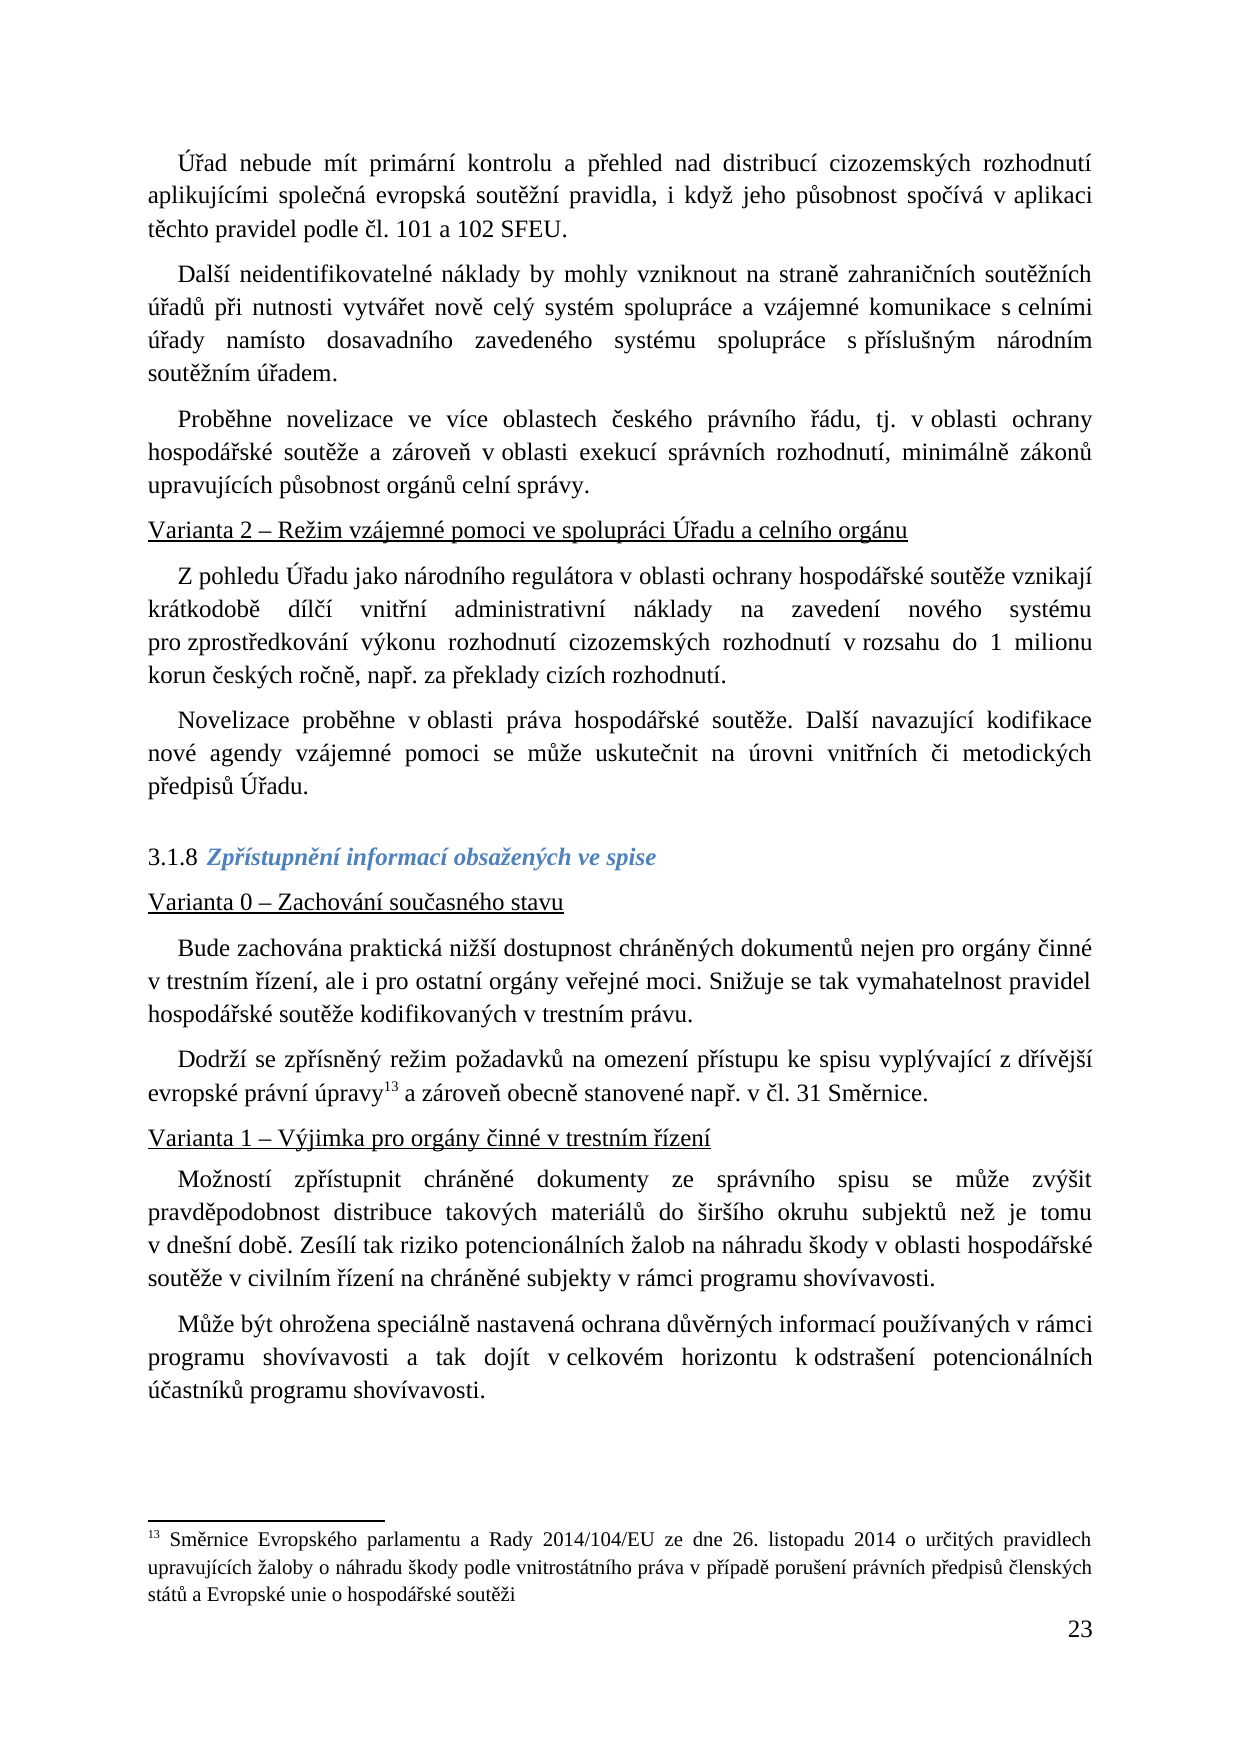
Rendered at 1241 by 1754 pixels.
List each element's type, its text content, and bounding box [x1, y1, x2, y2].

text Úřad nebude mít primární kontrolu a přehled nad distribucí cizozemských rozhodnutí aplikujícími společná evropská soutěžní pravidla, i když jeho působnost spočívá v aplikaci těchto pravidel podle čl. 101 a 102 SFEU. [148, 148, 1093, 242]
text Varianta 1 – Výjimka pro orgány činné v trestním řízení [148, 1123, 1093, 1152]
text Možností zpřístupnit chráněné dokumenty ze správního spisu se může zvýšit pravděpodobnost distribuce takových materiálů do širšího okruhu subjektů než je tomu v dnešní době. Zesílí tak riziko potencionálních žalob na náhradu škody v oblasti hospodářské soutěže v civilním řízení na chráněné subjekty v rámci programu shovívavosti. [148, 1164, 1093, 1292]
text Proběhne novelizace ve více oblastech českého právního řádu, tj. v oblasti ochrany hospodářské soutěže a zároveň v oblasti exekucí správních rozhodnutí, minimálně zákonů upravujících působnost orgánů celní správy. [148, 404, 1093, 498]
text Z pohledu Úřadu jako národního regulátora v oblasti ochrany hospodářské soutěže vznikají krátkodobě dílčí vnitřní administrativní náklady na zavedení nového systému pro zprostředkování výkonu rozhodnutí cizozemských rozhodnutí v rozsahu do 1 milionu korun českých ročně, např. za překlady cizích rozhodnutí. [148, 561, 1093, 689]
text Zpřístupnění informací obsažených ve spise [148, 842, 1093, 871]
text Bude zachována praktická nižší dostupnost chráněných dokumentů nejen pro orgány činné v trestním řízení, ale i pro ostatní orgány veřejné moci. Snižuje se tak vymahatelnost pravidel hospodářské soutěže kodifikovaných v trestním právu. [148, 933, 1093, 1028]
text Varianta 2 – Režim vzájemné pomoci ve spolupráci Úřadu a celního orgánu [148, 515, 1093, 544]
text Dodrží se zpřísněný režim požadavků na omezení přístupu ke spisu vyplývající z dřívější evropské právní úpravy a zároveň obecně stanovené např. v čl. 31 Směrnice. [148, 1044, 1093, 1106]
text Může být ohrožena speciálně nastavená ochrana důvěrných informací používaných v rámci programu shovívavosti a tak dojít v celkovém horizontu k odstrašení potencionálních účastníků programu shovívavosti. [148, 1309, 1093, 1404]
text Novelizace proběhne v oblasti práva hospodářské soutěže. Další navazující kodifikace nové agendy vzájemné pomoci se může uskutečnit na úrovni vnitřních či metodických předpisů Úřadu. [148, 705, 1093, 800]
text Varianta 0 – Zachování současného stavu [148, 887, 1093, 916]
text Další neidentifikovatelné náklady by mohly vzniknout na straně zahraničních soutěžních úřadů při nutnosti vytvářet nově celý systém spolupráce a vzájemné komunikace s celními úřady namísto dosavadního zavedeného systému spolupráce s příslušným národním soutěžním úřadem. [148, 259, 1093, 387]
